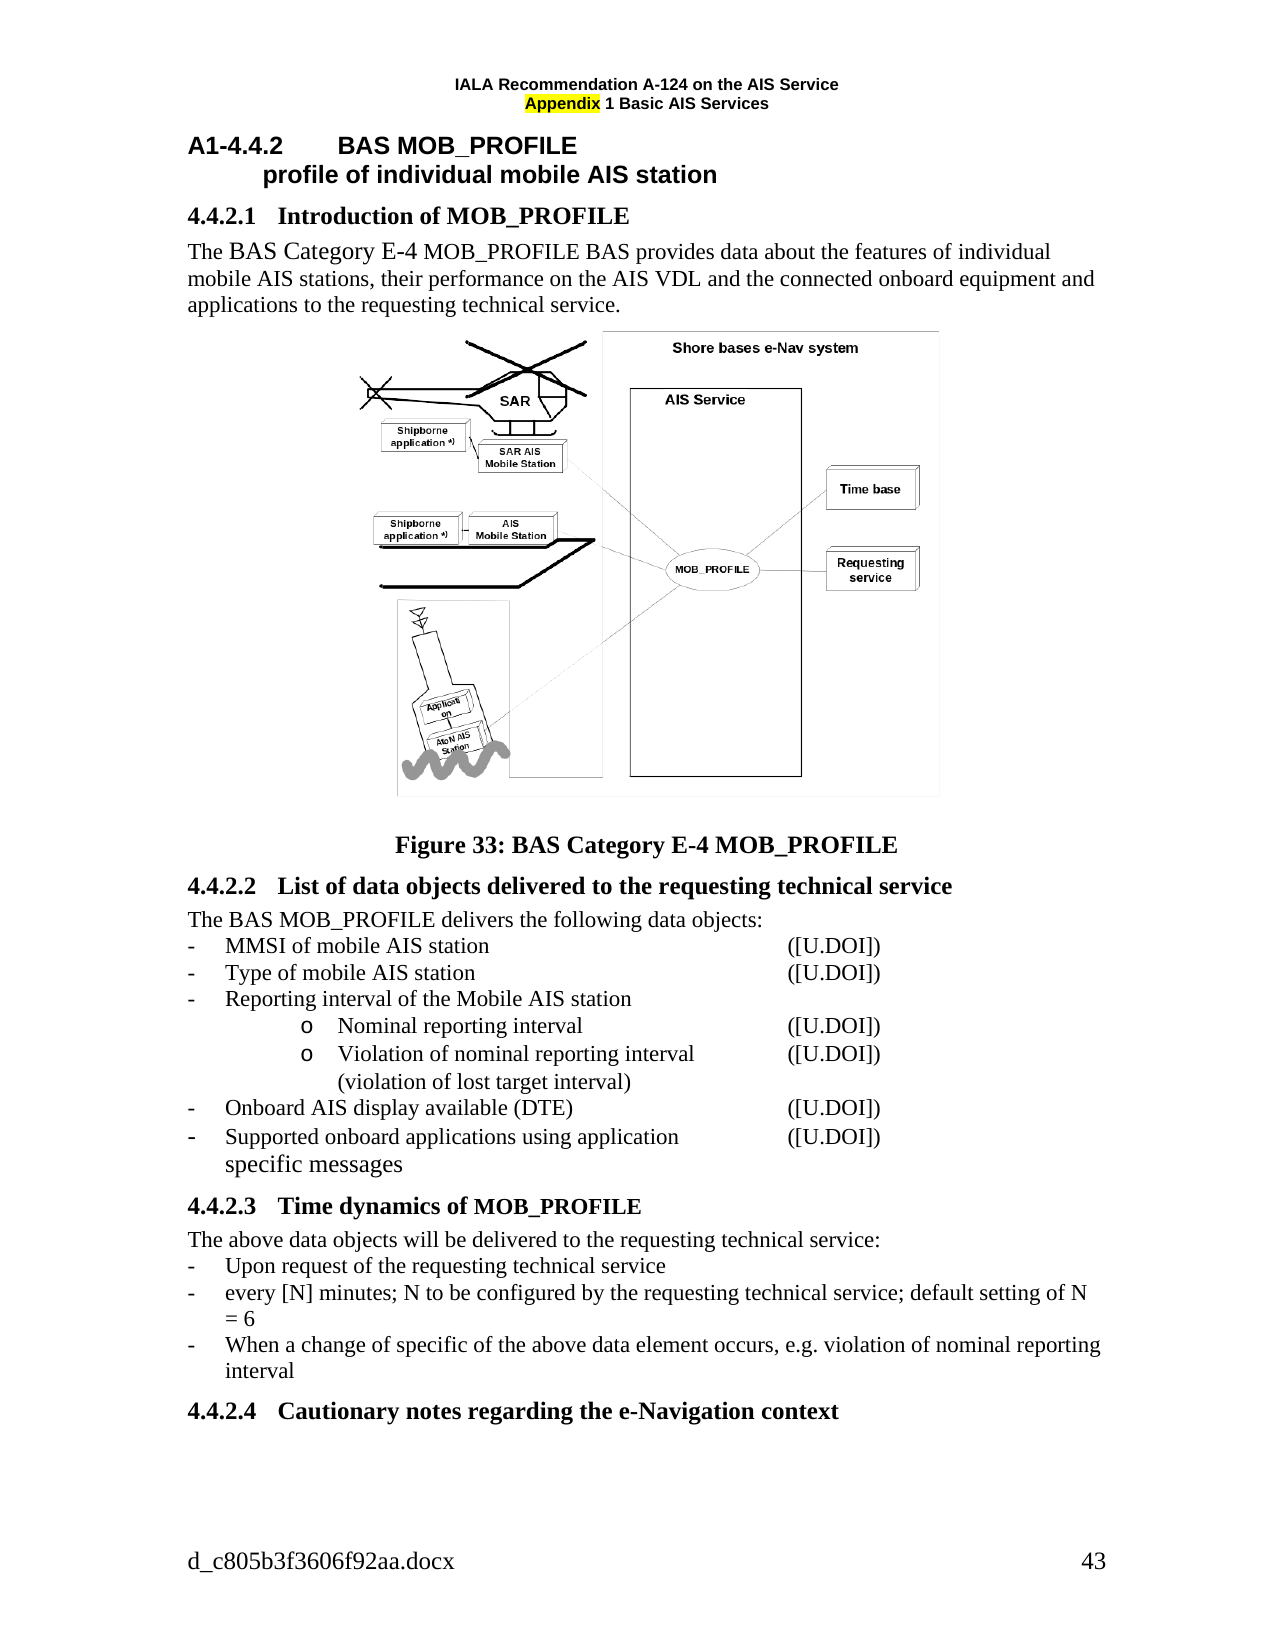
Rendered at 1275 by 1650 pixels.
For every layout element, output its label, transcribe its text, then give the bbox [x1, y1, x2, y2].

text Figure 33: BAS Category E-4 MOB_PROFILE [187, 830, 1106, 859]
subtitle List of data objects delivered to the requesting technical service [187, 871, 1106, 900]
text The BAS MOB_PROFILE delivers the following data objects: [187, 906, 1106, 933]
text The above data objects will be delivered to the requesting technical service: [187, 1226, 1106, 1252]
list Reporting interval of the Mobile AIS station [187, 985, 1106, 1012]
subtitle Introduction of MOB_PROFILE [187, 201, 1106, 230]
subtitle BAS MOB_PROFILE profile of individual mobile AIS station [187, 131, 1106, 188]
list When a change of specific of the above data element occurs, e.g. violation of nominal reporting interval [187, 1331, 1106, 1384]
subtitle Time dynamics of MOB_PROFILE [187, 1191, 1106, 1219]
list Nominal reporting interval ([U.DOI]) [300, 1012, 1106, 1040]
list Onboard AIS display available (DTE) ([U.DOI]) [187, 1094, 1106, 1121]
text The BAS Category E-4 MOB_PROFILE BAS provides data about the features of individual mobile AIS stations, their performance on the AIS VDL and the connected onboard equipment and applications to the requesting technical service. [187, 236, 1106, 317]
subtitle Cautionary notes regarding the e-Navigation context [187, 1396, 1106, 1425]
list Type of mobile AIS station ([U.DOI]) [187, 959, 1106, 985]
list Upon request of the requesting technical service [187, 1252, 1106, 1278]
list Supported onboard applications using application ([U.DOI]) specific messages [187, 1121, 1106, 1178]
list Violation of nominal reporting interval ([U.DOI]) (violation of lost target interval) [300, 1040, 1106, 1094]
list MMSI of mobile AIS station ([U.DOI]) [187, 933, 1106, 959]
list every [N] minutes; N to be configured by the requesting technical service; default setting of N = 6 [187, 1278, 1106, 1331]
